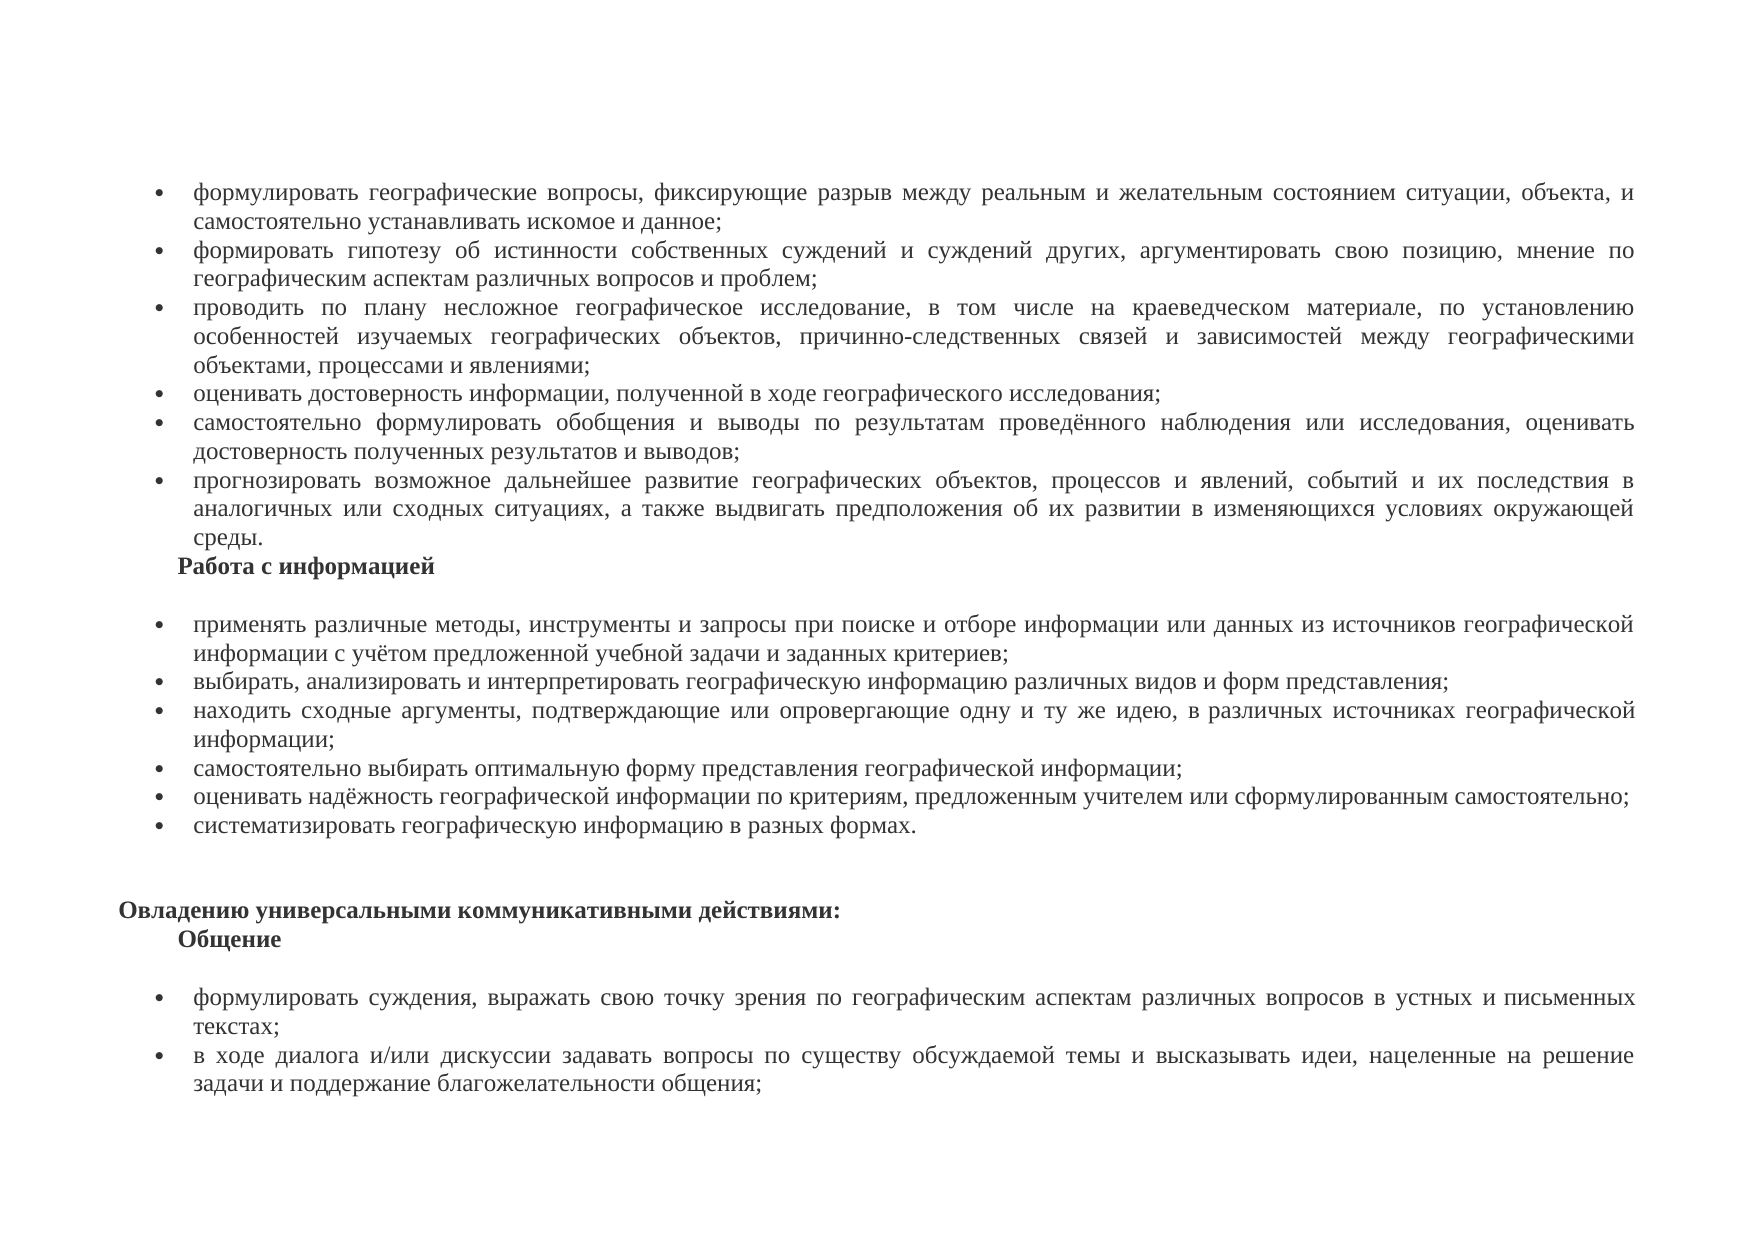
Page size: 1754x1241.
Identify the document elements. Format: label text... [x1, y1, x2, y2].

list в ходе диалога и/или дискуссии задавать вопросы по существу обсуждаемой темы и высказывать идеи, нацеленные на решение задачи и поддержание благожелательности общения; [156, 1040, 1636, 1097]
list самостоятельно выбирать оптимальную форму представления географической информации; [156, 753, 1636, 781]
list оценивать надёжность географической информации по критериям, предложенным учителем или сформулированным самостоятельно; [156, 781, 1636, 810]
list формулировать суждения, выражать свою точку зрения по географическим аспектам различных вопросов в устных и письменных текстах; [156, 982, 1636, 1040]
list самостоятельно формулировать обобщения и выводы по результатам проведённого наблюдения или исследования, оценивать достоверность полученных результатов и выводов; [156, 407, 1636, 465]
text Общение [118, 924, 1636, 953]
text Работа с информацией [118, 551, 1636, 580]
list оценивать достоверность информации, полученной в ходе географического исследования; [156, 378, 1636, 407]
text Овладению универсальными коммуникативными действиями: [118, 896, 1636, 924]
list формулировать географические вопросы, фиксирующие разрыв между реальным и желательным состоянием ситуации, объекта, и самостоятельно устанавливать искомое и данное; [156, 177, 1636, 235]
list прогнозировать возможное дальнейшее развитие географических объектов, процессов и явлений, событий и их последствия в аналогичных или сходных ситуациях, а также выдвигать предположения об их развитии в изменяющихся условиях окружающей среды. [156, 465, 1636, 551]
list выбирать, анализировать и интерпретировать географическую информацию различных видов и форм представления; [156, 666, 1636, 695]
list применять различные методы, инструменты и запросы при поиске и отборе информации или данных из источников географической информации с учётом предложенной учебной задачи и заданных критериев; [156, 609, 1636, 666]
list формировать гипотезу об истинности собственных суждений и суждений других, аргументировать свою позицию, мнение по географическим аспектам различных вопросов и проблем; [156, 235, 1636, 292]
list находить сходные аргументы, подтверждающие или опровергающие одну и ту же идею, в различных источниках географической информации; [156, 695, 1636, 753]
list систематизировать географическую информацию в разных формах. [156, 810, 1636, 839]
list проводить по плану несложное географическое исследование, в том числе на краеведческом материале, по установлению особенностей изучаемых географических объектов, причинно-следственных связей и зависимостей между географическими объектами, процессами и явлениями; [156, 292, 1636, 378]
